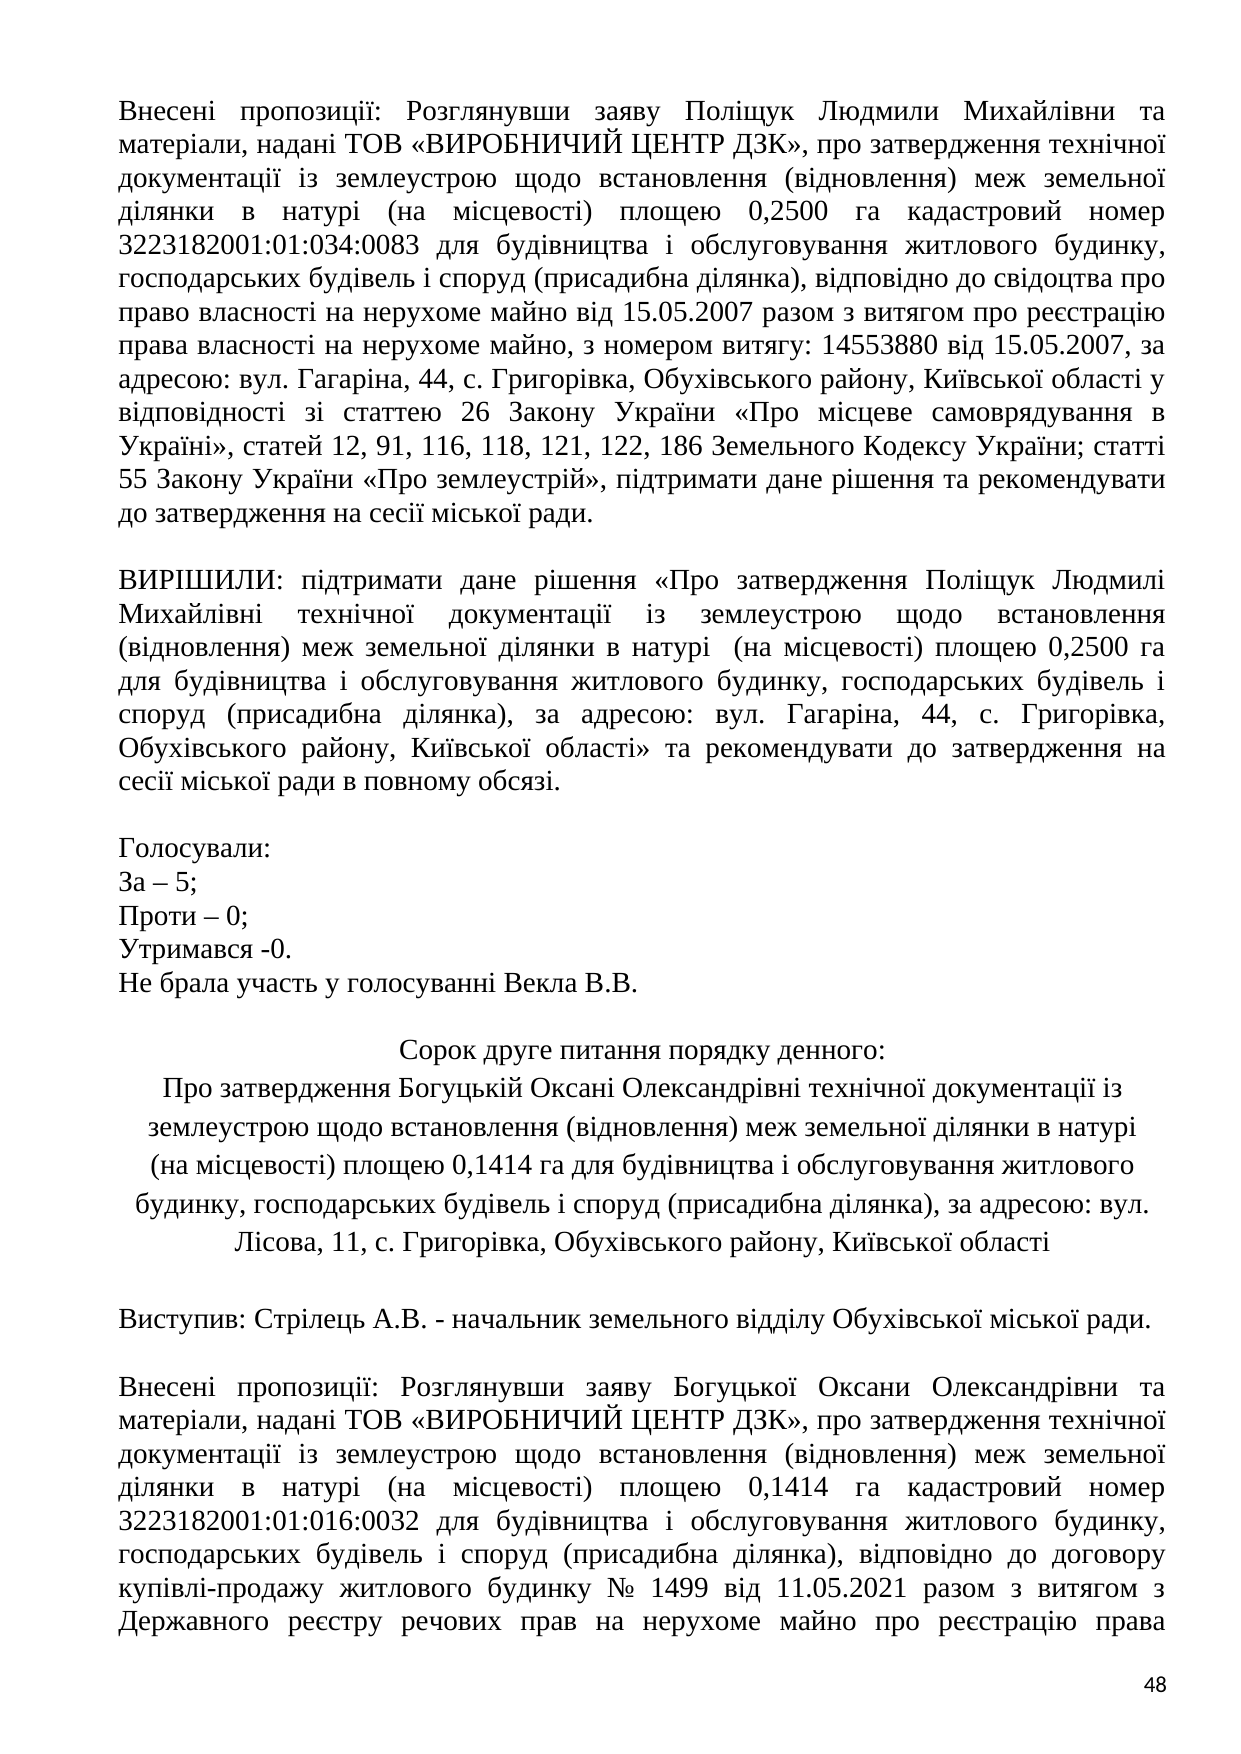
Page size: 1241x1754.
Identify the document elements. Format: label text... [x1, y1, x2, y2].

text Утримався -0. [118, 931, 1167, 965]
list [118, 1369, 1167, 1637]
text Про затвердження Богуцькій Оксані Олександрівні технічної документації із землеустрою щодо встановлення (відновлення) меж земельної ділянки в натурі (на місцевості) площею 0,1414 га для будівництва і обслуговування житлового будинку, господарських будівель і споруд (присадибна ділянка), за адресою: вул. Лісова, 11, с. Григорівка, Обухівського району, Київської області [118, 1070, 1167, 1258]
text Проти – 0; [118, 898, 1167, 931]
list Внесені пропозиції: Розглянувши заяву Поліщук Людмили Михайлівни та матеріали, надані ТОВ «ВИРОБНИЧИЙ ЦЕНТР ДЗК», про затвердження технічної документації із землеустрою щодо встановлення (відновлення) меж земельної ділянки в натурі (на місцевості) площею 0,2500 га кадастровий номер 3223182001:01:034:0083 для будівництва і обслуговування житлового будинку, господарських будівель і споруд (присадибна ділянка), відповідно до свідоцтва про право власності на нерухоме майно від 15.05.2007 разом з витягом про реєстрацію права власності на нерухоме майно, з номером витягу: 14553880 від 15.05.2007, за адресою: вул. Гагаріна, 44, с. Григорівка, Обухівського району, Київської області у відповідності зі статтею 26 Закону України «Про місцеве самоврядування в Україні», статей 12, 91, 116, 118, 121, 122, 186 Земельного Кодексу України; статті 55 Закону України «Про землеустрій», підтримати дане рішення та рекомендувати до затвердження на сесії міської ради. [118, 93, 1167, 529]
text Сорок друге питання порядку денного: [118, 1032, 1167, 1065]
text Не брала участь у голосуванні Векла В.В. [118, 965, 1167, 998]
text Голосували: [118, 831, 1167, 864]
text ВИРІШИЛИ: підтримати дане рішення «Про затвердження Поліщук Людмилі Михайлівні технічної документації із землеустрою щодо встановлення (відновлення) меж земельної ділянки в натурі (на місцевості) площею 0,2500 га для будівництва і обслуговування житлового будинку, господарських будівель і споруд (присадибна ділянка), за адресою: вул. Гагаріна, 44, с. Григорівка, Обухівського району, Київської області» та рекомендувати до затвердження на сесії міської ради в повному обсязі. [118, 562, 1167, 797]
text Виступив: Стрілець А.В. - начальник земельного відділу Обухівської міської ради. [118, 1302, 1167, 1335]
text За – 5; [118, 864, 1167, 898]
